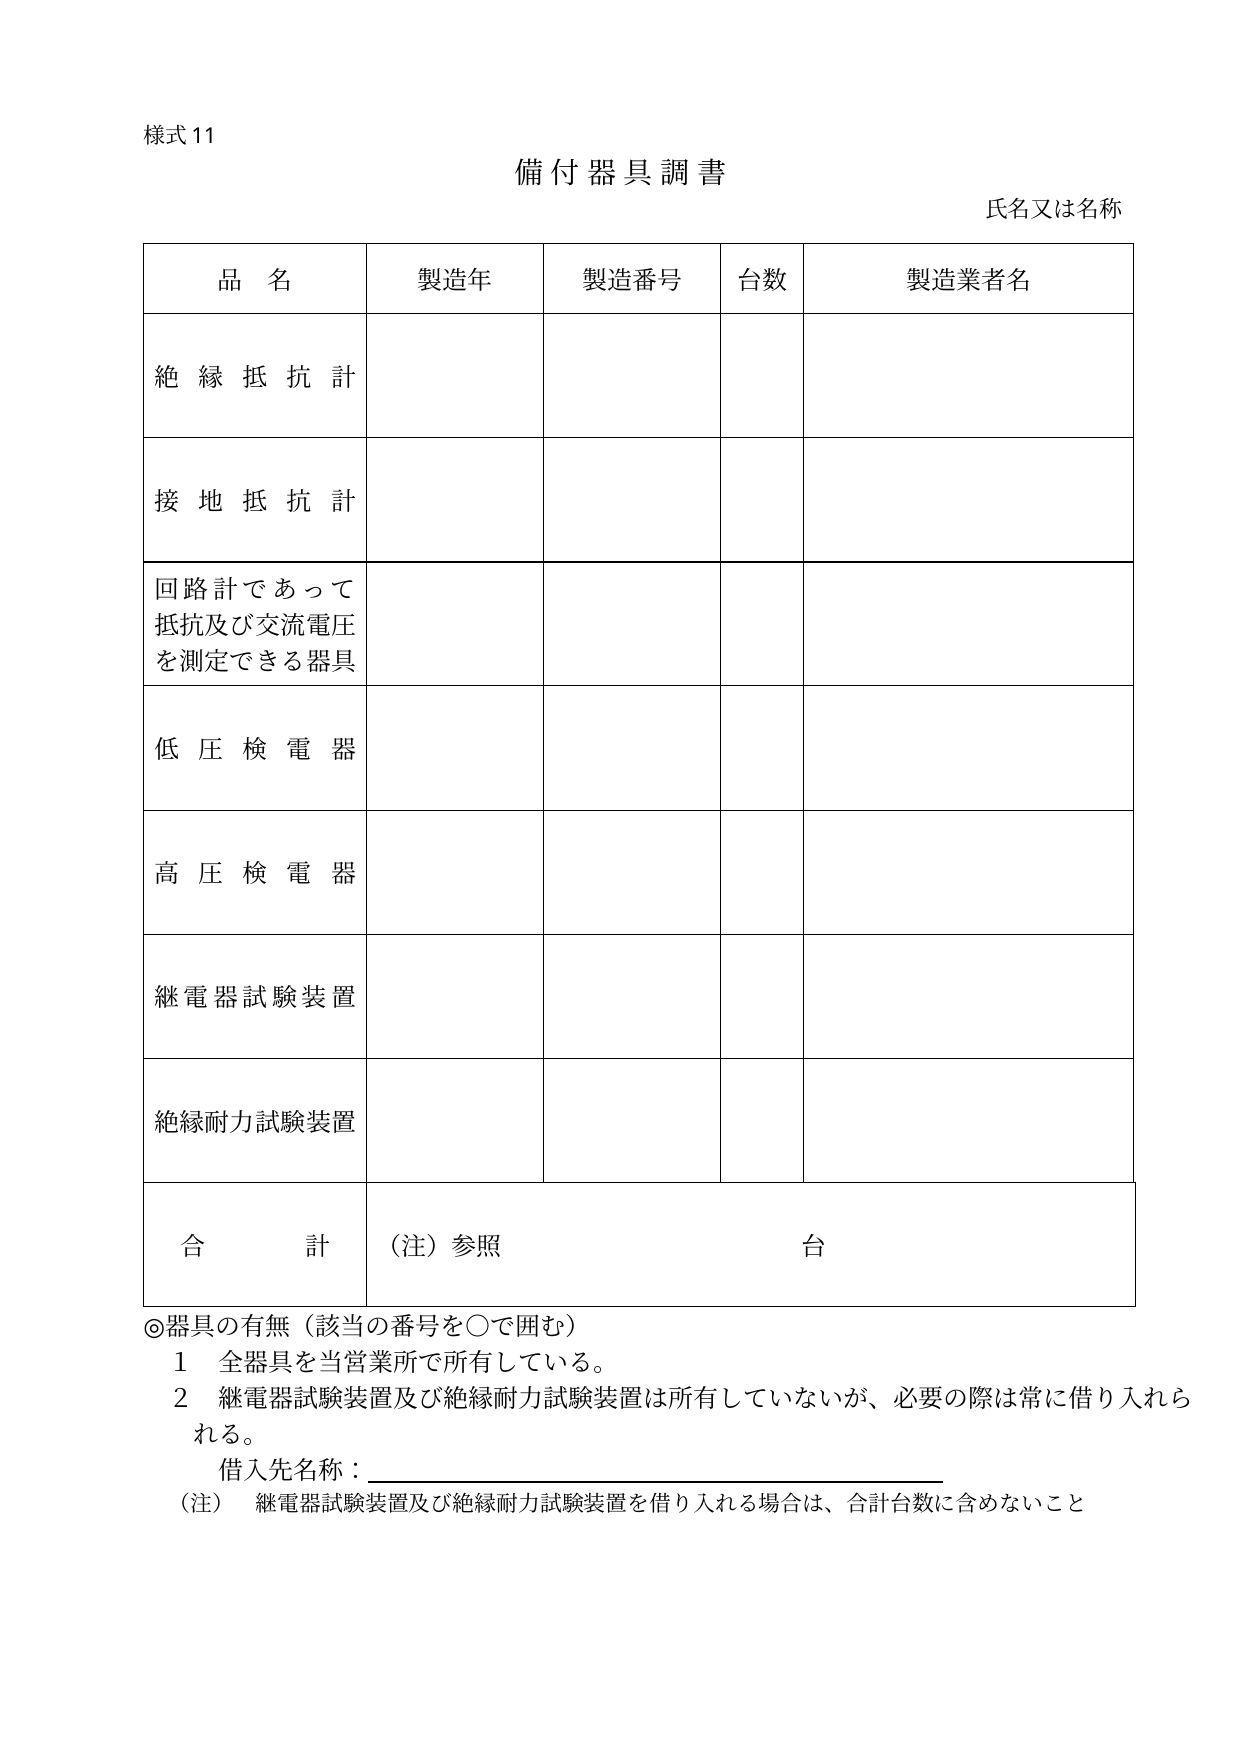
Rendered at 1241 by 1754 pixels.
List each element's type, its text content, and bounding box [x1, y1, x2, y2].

table_cell （注）参照 台 [367, 1183, 1135, 1306]
table_cell [544, 935, 720, 1058]
table_cell [804, 314, 1133, 437]
table_cell [804, 438, 1133, 561]
table_cell 絶縁抵抗計 [144, 314, 366, 437]
table_cell [804, 811, 1133, 933]
text ◎器具の有無（該当の番号を○で囲む） [143, 1307, 1122, 1343]
table_cell [721, 1059, 803, 1182]
table_cell [367, 314, 543, 437]
table_cell [367, 438, 543, 561]
table_cell [721, 563, 803, 685]
table_cell [367, 563, 543, 685]
table_cell [367, 1059, 543, 1182]
text 借入先名称： [218, 1451, 1122, 1487]
table_cell 高圧検電器 [144, 811, 366, 933]
text 氏名又は名称 [118, 192, 1122, 224]
table_cell [544, 563, 720, 685]
table_cell [721, 811, 803, 933]
table_cell [367, 935, 543, 1058]
table_cell [721, 438, 803, 561]
table_cell 絶縁耐力試験装置 [144, 1059, 366, 1182]
table_cell [367, 686, 543, 809]
table_cell [544, 314, 720, 437]
table_header 台数 [721, 244, 803, 313]
text 備 付 器 具 調 書 [118, 150, 1122, 192]
table_cell 継電器試験装置 [144, 935, 366, 1058]
table_cell [804, 1059, 1133, 1182]
table_cell [721, 686, 803, 809]
text ２ 継電器試験装置及び絶縁耐力試験装置は所有していないが、必要の際は常に借り入れられる。 [168, 1379, 1196, 1451]
table_cell [804, 563, 1133, 685]
table_header 製造業者名 [804, 244, 1133, 313]
table_cell 回路計であって 抵抗及び交流電圧を測定できる器具 [144, 563, 366, 685]
table_cell [721, 935, 803, 1058]
table_cell [804, 935, 1133, 1058]
table_cell 接地抵抗計 [144, 438, 366, 561]
table_cell 合 計 [144, 1183, 366, 1306]
table_header 製造番号 [544, 244, 720, 313]
table_cell [804, 686, 1133, 809]
table_cell [544, 811, 720, 933]
table_cell [367, 811, 543, 933]
table_header 製造年 [367, 244, 543, 313]
table_cell [544, 438, 720, 561]
table_cell [721, 314, 803, 437]
text （注） 継電器試験装置及び絶縁耐力試験装置を借り入れる場合は、合計台数に含めないこと [168, 1487, 1181, 1518]
text 様式11 [143, 118, 1122, 150]
table_cell [544, 1059, 720, 1182]
table_cell [544, 686, 720, 809]
table_header 品 名 [144, 244, 366, 313]
table_cell 低圧検電器 [144, 686, 366, 809]
text １ 全器具を当営業所で所有している。 [168, 1343, 1122, 1379]
